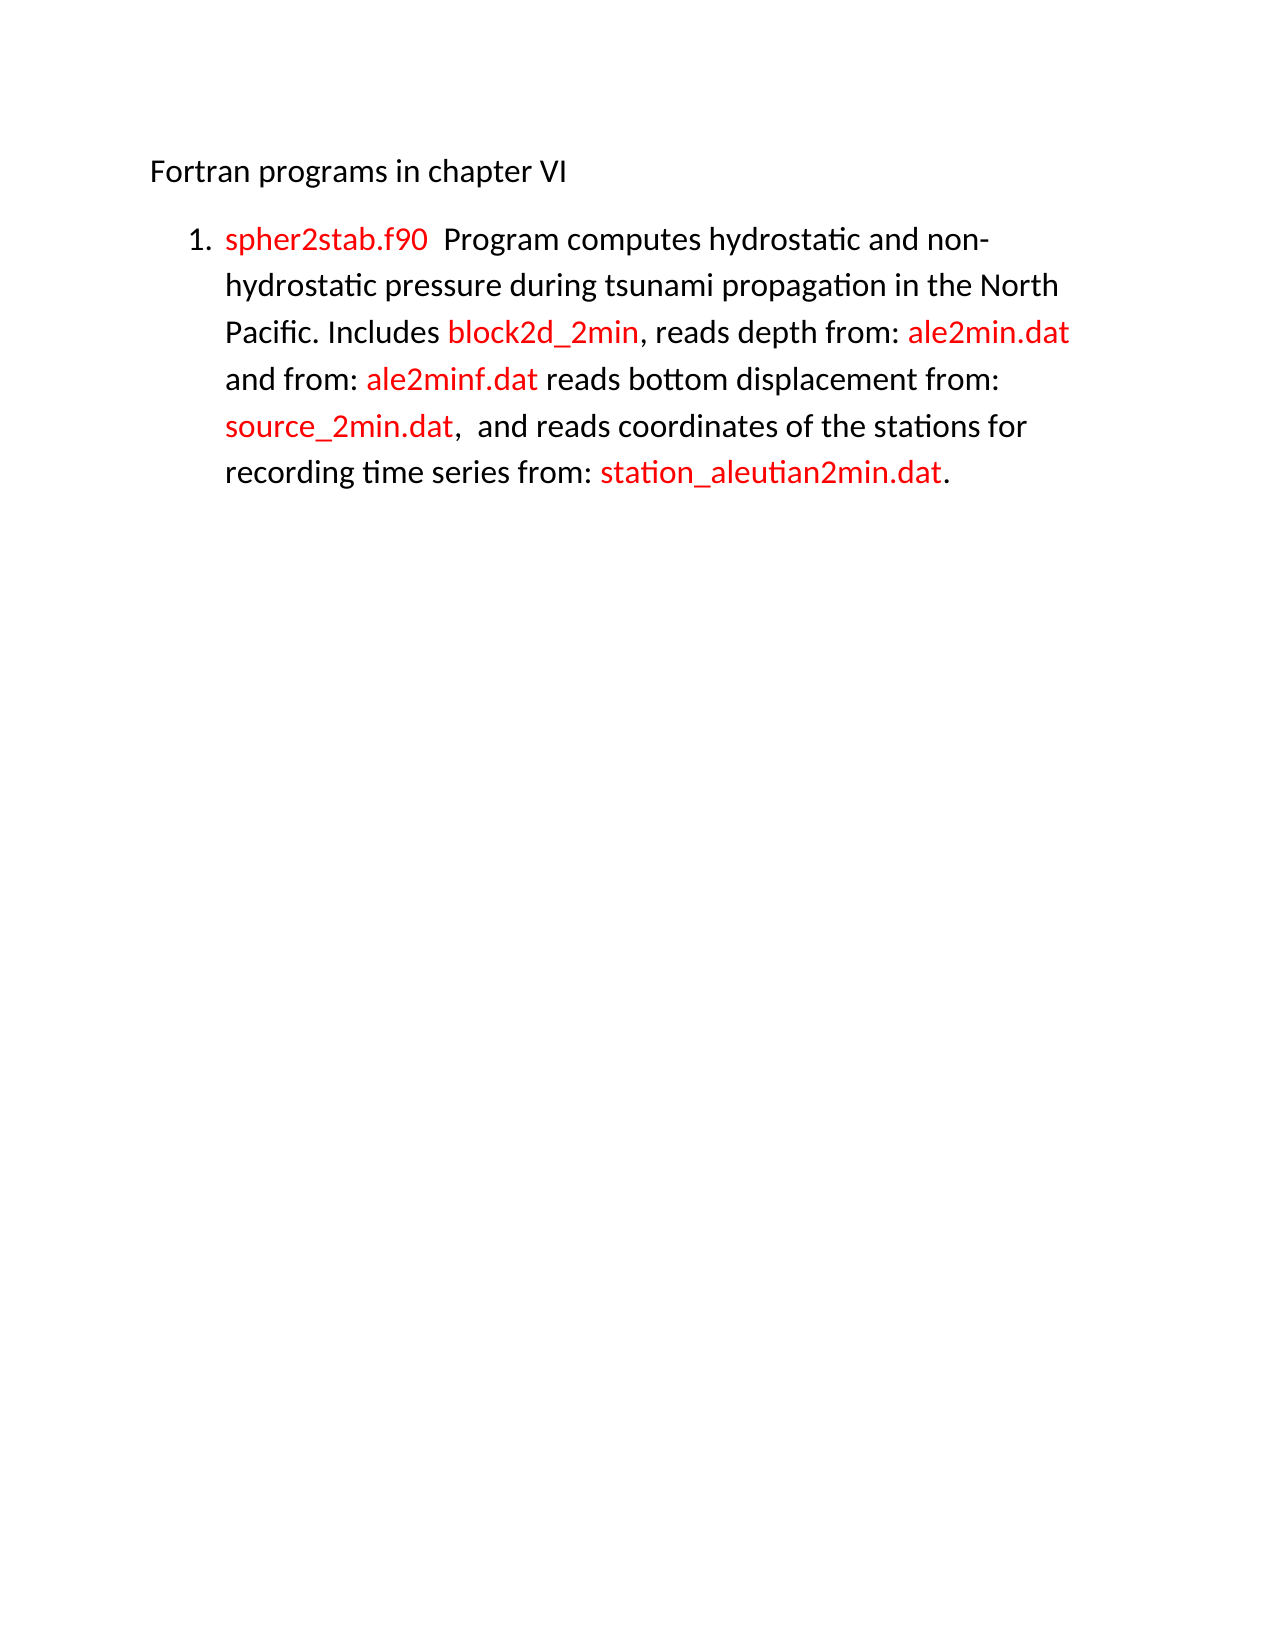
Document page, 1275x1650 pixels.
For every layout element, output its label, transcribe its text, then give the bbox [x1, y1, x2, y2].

list spher2stab.f90 Program computes hydrostatic and non-hydrostatic pressure during tsunami propagation in the North Pacific. Includes block2d_2min, reads depth from: ale2min.dat [187, 218, 1125, 352]
list and from: ale2minf.dat reads bottom displacement from: source_2min.dat, and reads coordinates of the stations for recording time series from: station_aleutian2min.dat. [225, 358, 1125, 492]
text Fortran programs in chapter VI [150, 150, 1125, 191]
